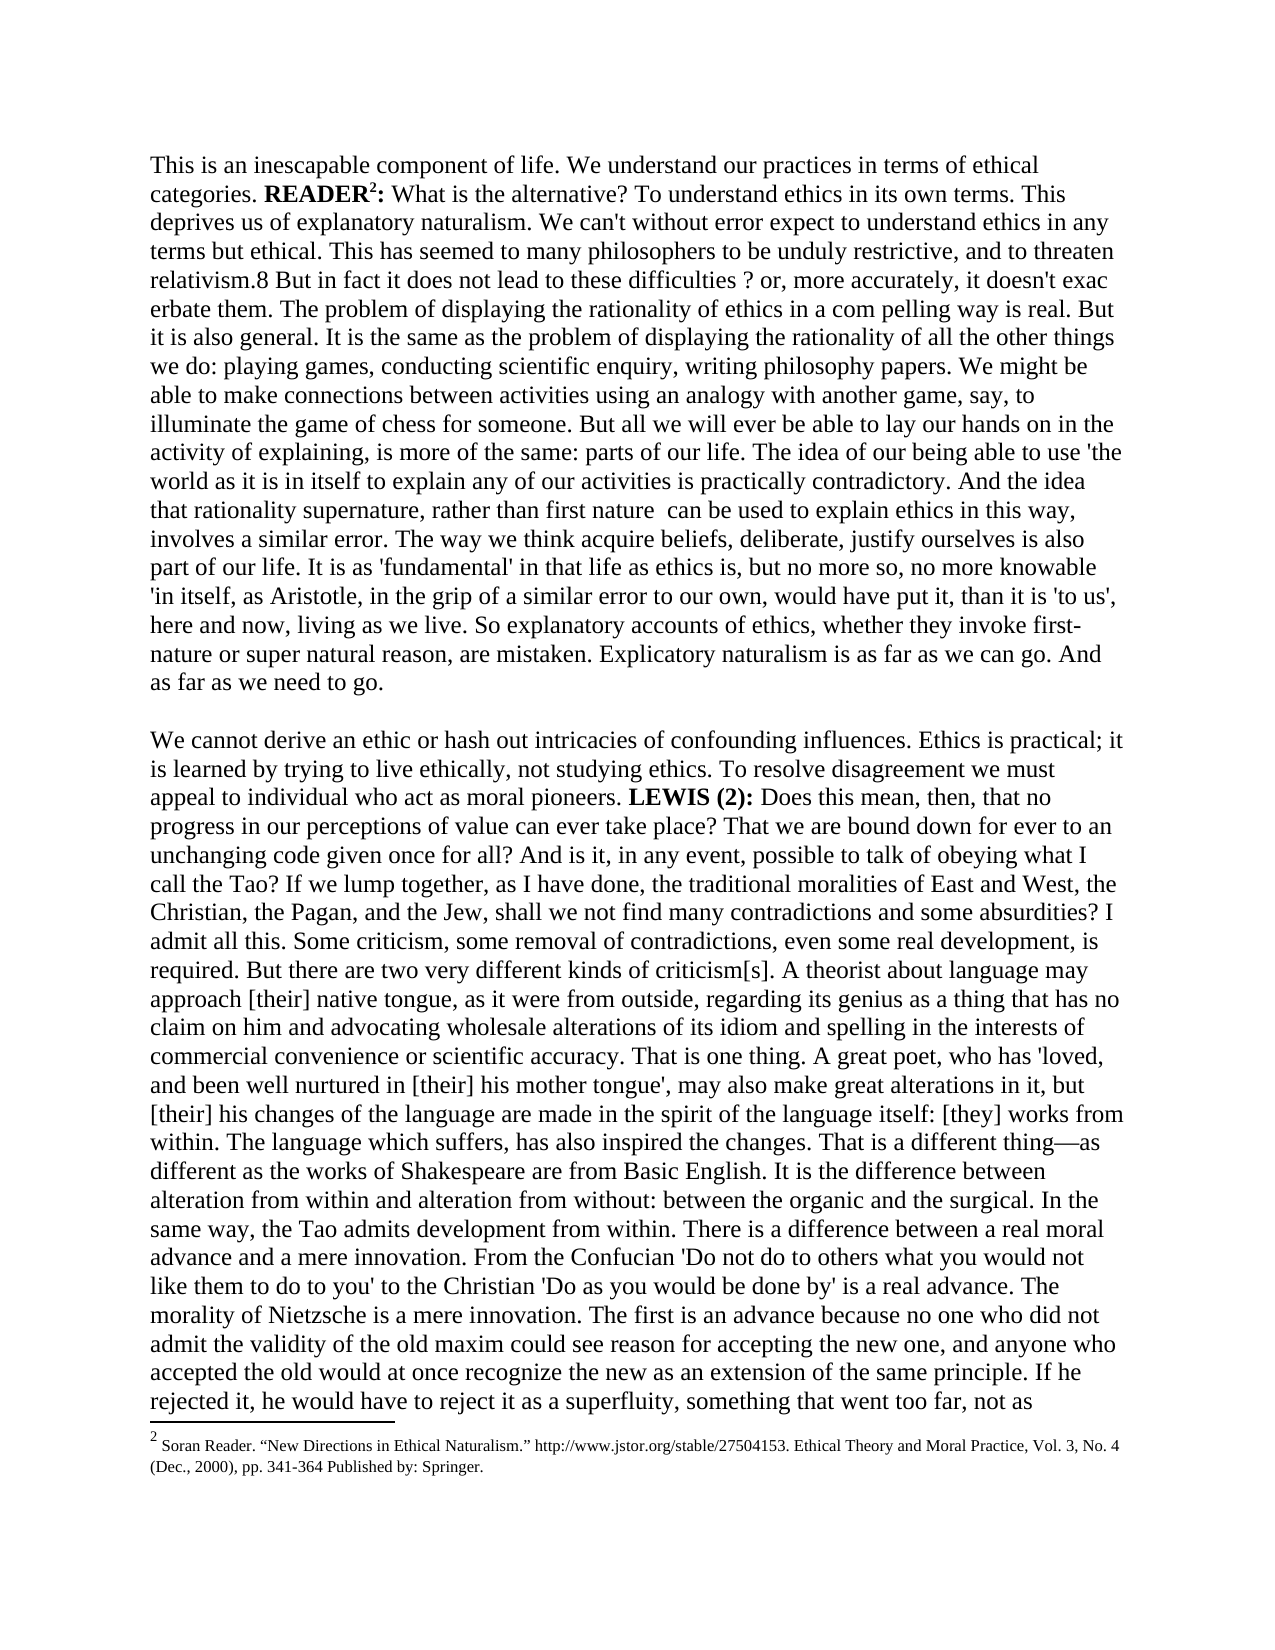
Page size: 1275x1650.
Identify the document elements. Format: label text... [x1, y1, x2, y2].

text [150, 725, 1125, 1415]
text This is an inescapable component of life. We understand our practices in terms of ethical categories. READER: What is the alternative? To understand ethics in its own terms. This deprives us of explanatory naturalism. We can't without error expect to understand ethics in any terms but ethical. This has seemed to many philosophers to be unduly restrictive, and to threaten relativism.8 But in fact it does not lead to these difficulties ? or, more accurately, it doesn't exac erbate them. The problem of displaying the rationality of ethics in a com pelling way is real. But it is also general. It is the same as the problem of displaying the rationality of all the other things we do: playing games, conducting scientific enquiry, writing philosophy papers. We might be able to make connections between activities using an analogy with another game, say, to illuminate the game of chess for someone. But all we will ever be able to lay our hands on in the activity of explaining, is more of the same: parts of our life. The idea of our being able to use 'the world as it is in itself to explain any of our activities is practically contradictory. And the idea that rationality supernature, rather than first nature can be used to explain ethics in this way, involves a similar error. The way we think acquire beliefs, deliberate, justify ourselves is also part of our life. It is as 'fundamental' in that life as ethics is, but no more so, no more knowable 'in itself, as Aristotle, in the grip of a similar error to our own, would have put it, than it is 'to us', here and now, living as we live. So explanatory accounts of ethics, whether they invoke first-nature or super natural reason, are mistaken. Explicatory naturalism is as far as we can go. And as far as we need to go. [150, 150, 1125, 696]
